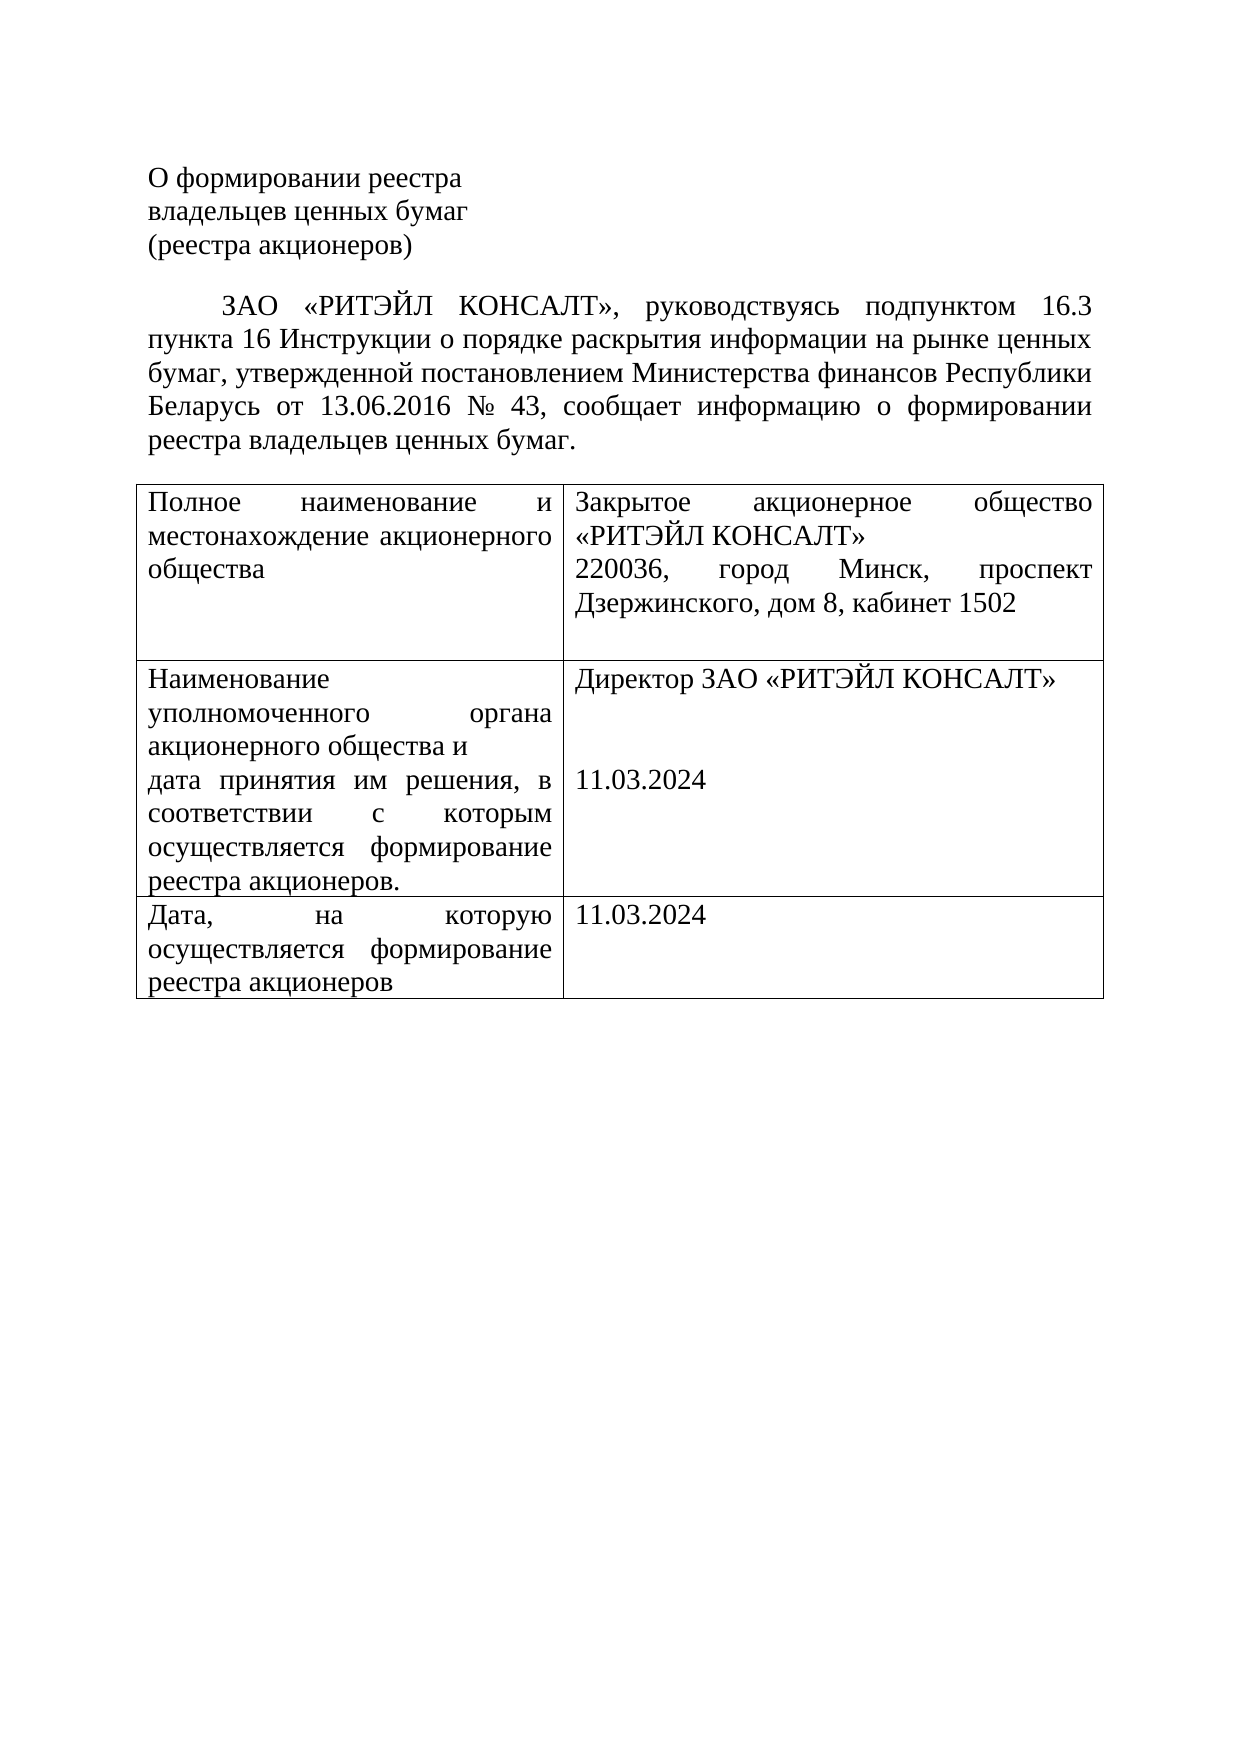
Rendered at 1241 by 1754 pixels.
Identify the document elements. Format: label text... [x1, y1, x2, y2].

table_cell 11.03.2024 [564, 897, 1103, 998]
table_cell Наименование уполномоченного органа акционерного общества и дата принятия им решения, в соответствии с которым осуществляется формирование реестра акционеров. [137, 661, 563, 896]
text ЗАО «РИТЭЙЛ КОНСАЛТ», руководствуясь подпунктом 16.3 пункта 16 Инструкции о порядке раскрытия информации на рынке ценных бумаг, утвержденной постановлением Министерства финансов Республики Беларусь от 13.06.2016 № 43, сообщает информацию о формировании реестра владельцев ценных бумаг. [148, 288, 1093, 455]
table_header Полное наименование и местонахождение акционерного общества [137, 485, 563, 660]
table_header О формировании реестра владельцев ценных бумаг (реестра акционеров) [136, 160, 605, 260]
table_header Закрытое акционерное общество «РИТЭЙЛ КОНСАЛТ» 220036, город Минск, проспект Дзержинского, дом 8, кабинет 1502 [564, 485, 1103, 660]
table_cell Дата, на которую осуществляется формирование реестра акционеров [137, 897, 563, 998]
table_cell Директор ЗАО «РИТЭЙЛ КОНСАЛТ» 11.03.2024 [564, 661, 1103, 896]
